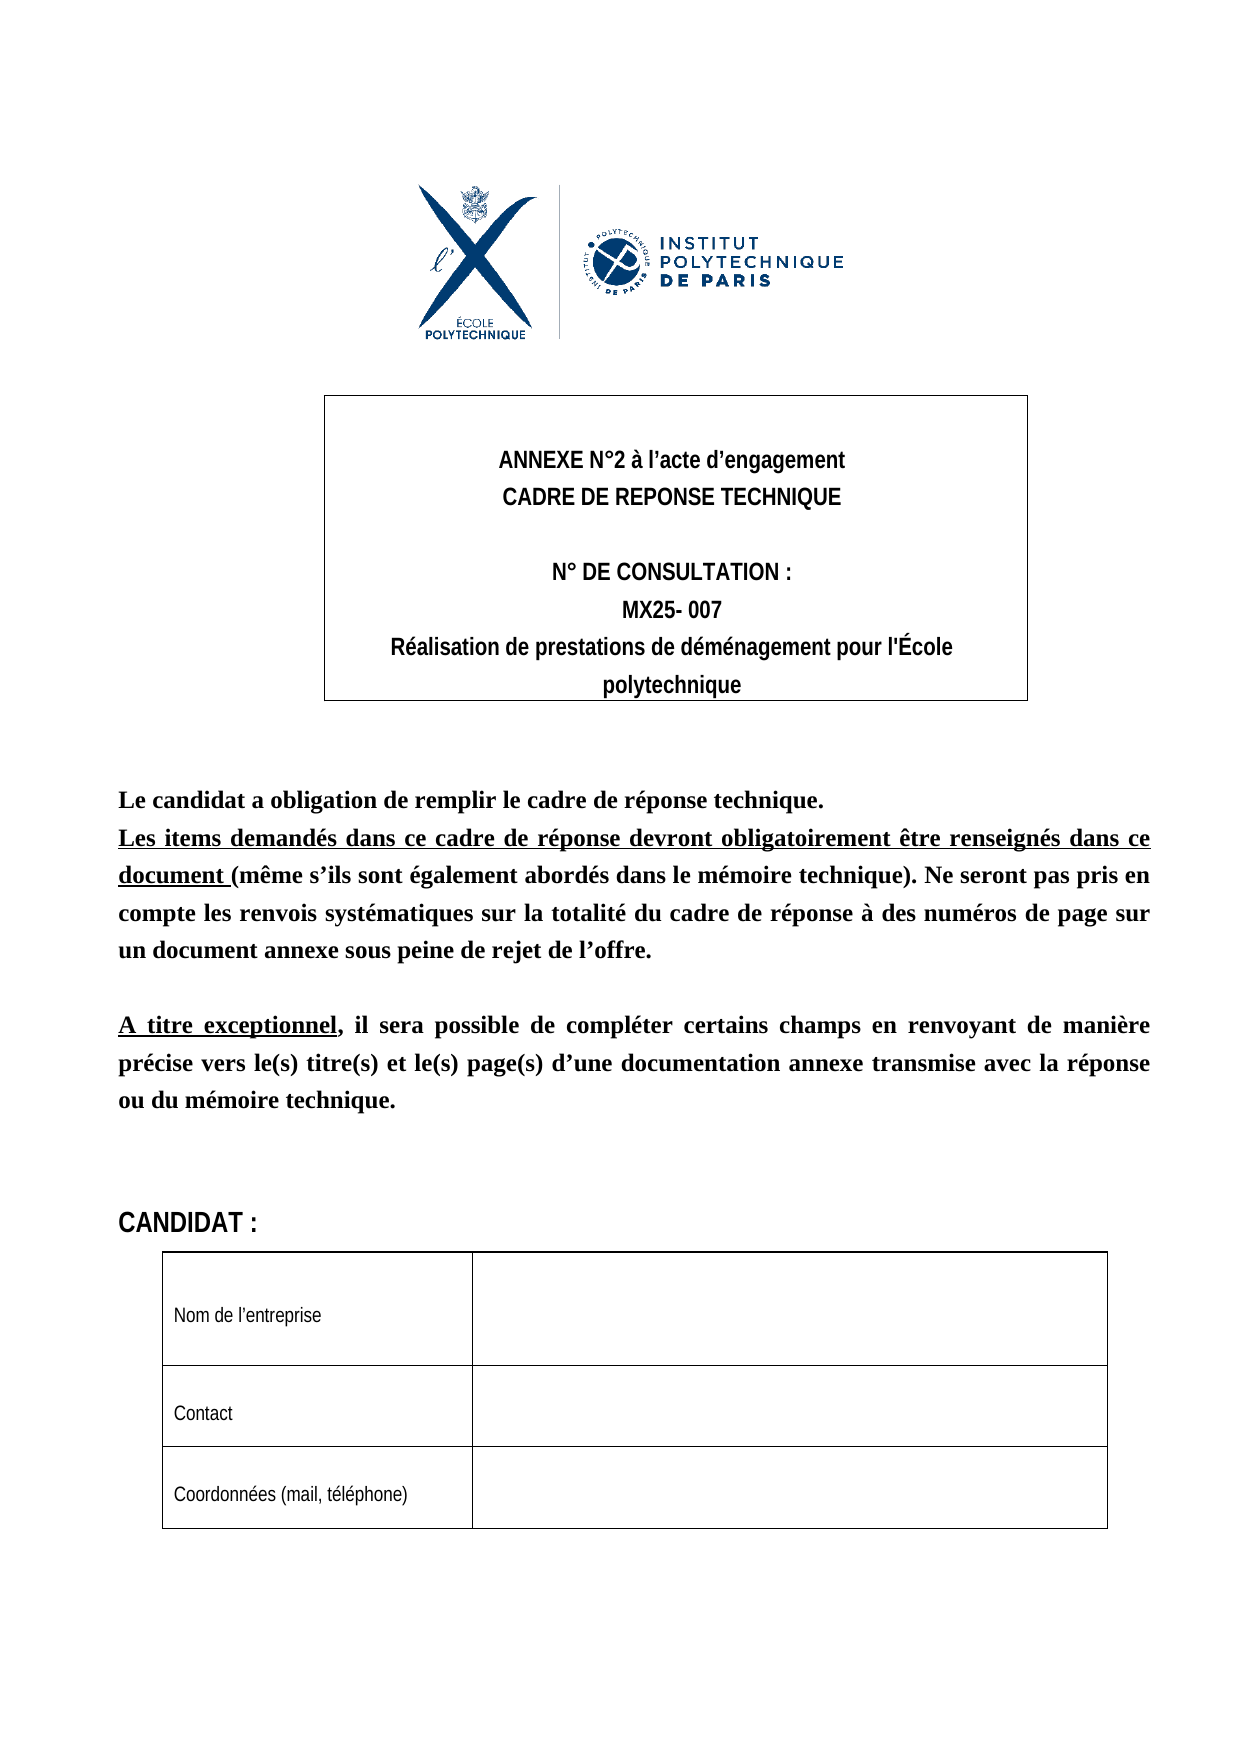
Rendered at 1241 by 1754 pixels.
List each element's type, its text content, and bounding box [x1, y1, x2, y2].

picture [372, 143, 898, 395]
table_cell Coordonnées (mail, téléphone) [163, 1447, 472, 1527]
text A titre exceptionnel, il sera possible de compléter certains champs en renvoyant de manière précise vers le(s) titre(s) et le(s) page(s) d’une documentation annexe transmise avec la réponse ou du mémoire technique. [118, 1001, 1152, 1114]
table_header Nom de l’entreprise [163, 1253, 472, 1365]
text MX25- 007 [325, 583, 1027, 620]
text N° de consultation : [325, 545, 1027, 583]
text Le candidat a obligation de remplir le cadre de réponse technique. [118, 776, 1152, 814]
table_cell Contact [163, 1366, 472, 1446]
text CADRE DE REPONSE TECHNIQUE [325, 470, 1027, 511]
text Les items demandés dans ce cadre de réponse devront obligatoirement être renseignés dans ce document (même s’ils sont également abordés dans le mémoire technique). Ne seront pas pris en compte les renvois systématiques sur la totalité du cadre de réponse à des numéros de page sur un document annexe sous peine de rejet de l’offre. [118, 814, 1152, 964]
table_cell [473, 1366, 1107, 1446]
table_cell [473, 1447, 1107, 1527]
text CANDIDAT : [118, 1201, 1152, 1239]
text ANNEXE N°2 à l’acte d’engagement [325, 433, 1027, 470]
table_header [473, 1253, 1107, 1365]
text Réalisation de prestations de déménagement pour l'École polytechnique [325, 620, 1027, 700]
